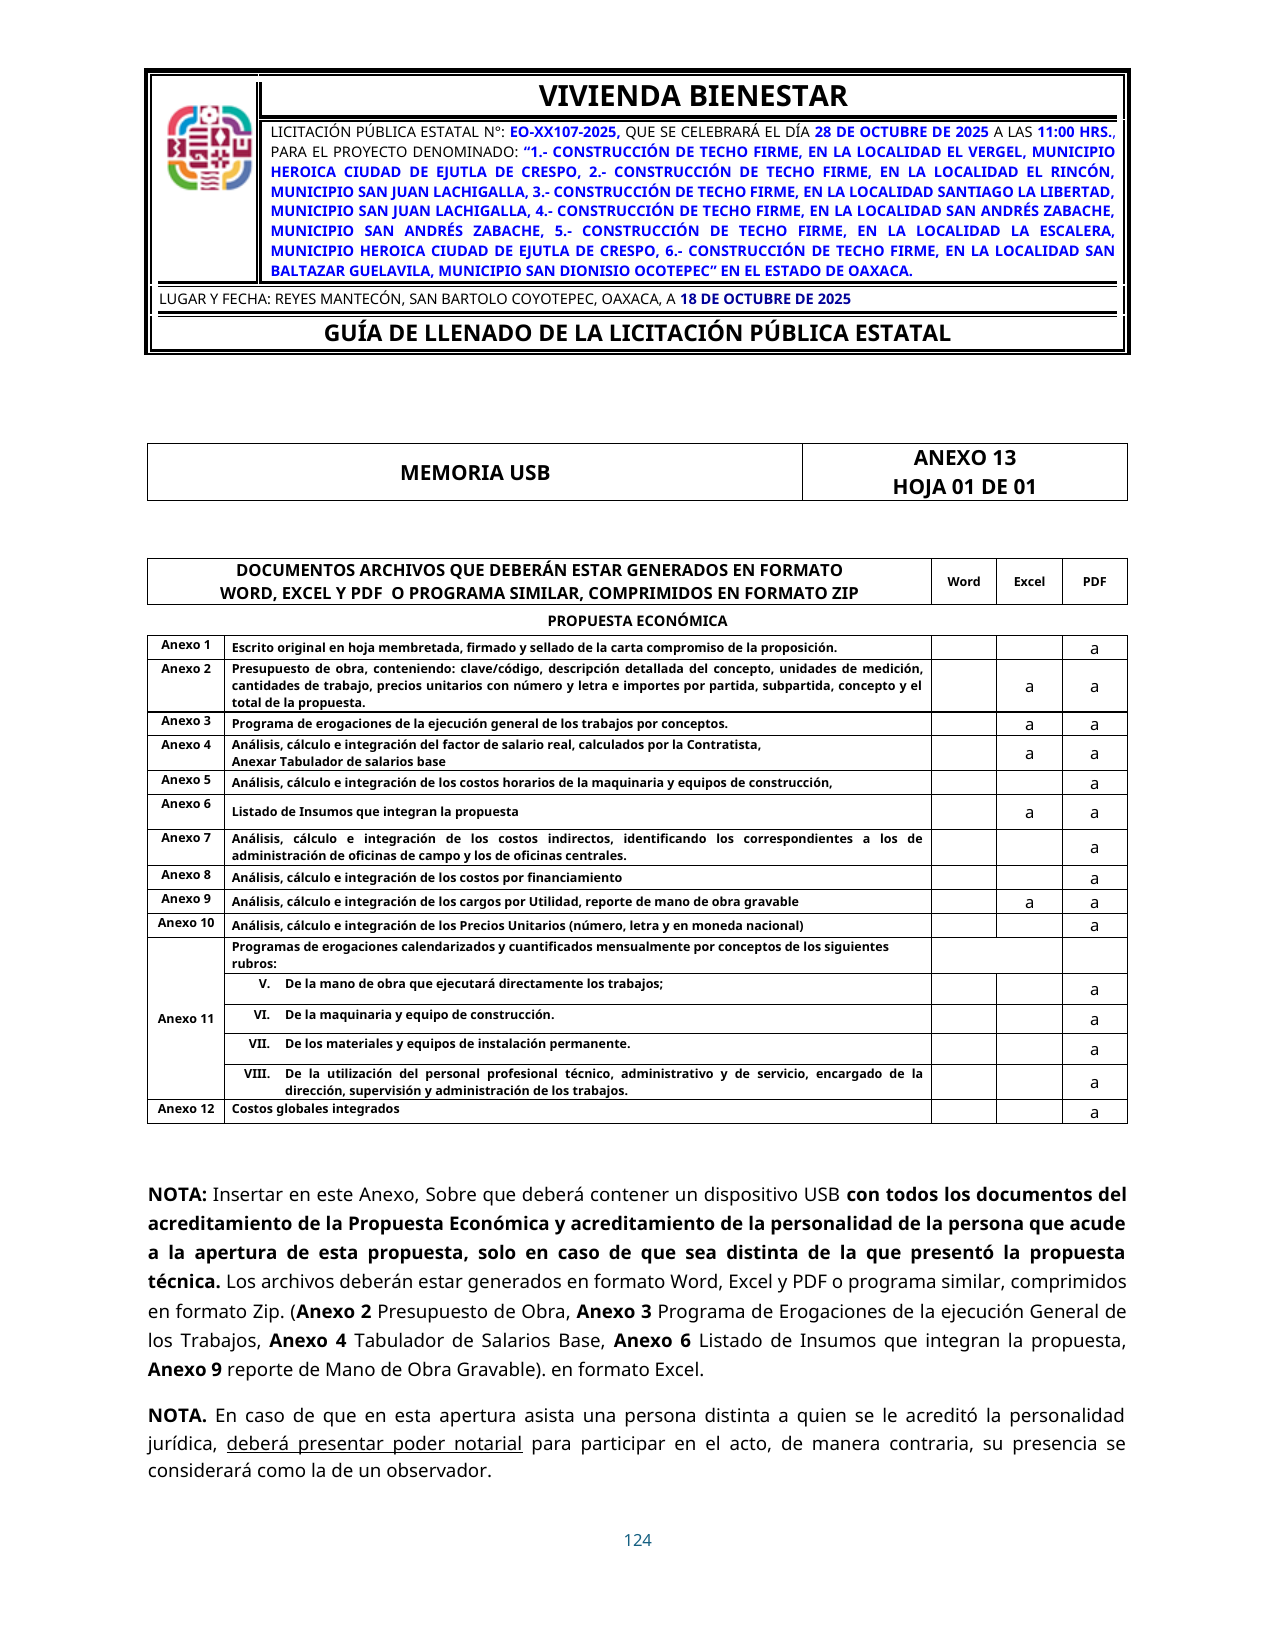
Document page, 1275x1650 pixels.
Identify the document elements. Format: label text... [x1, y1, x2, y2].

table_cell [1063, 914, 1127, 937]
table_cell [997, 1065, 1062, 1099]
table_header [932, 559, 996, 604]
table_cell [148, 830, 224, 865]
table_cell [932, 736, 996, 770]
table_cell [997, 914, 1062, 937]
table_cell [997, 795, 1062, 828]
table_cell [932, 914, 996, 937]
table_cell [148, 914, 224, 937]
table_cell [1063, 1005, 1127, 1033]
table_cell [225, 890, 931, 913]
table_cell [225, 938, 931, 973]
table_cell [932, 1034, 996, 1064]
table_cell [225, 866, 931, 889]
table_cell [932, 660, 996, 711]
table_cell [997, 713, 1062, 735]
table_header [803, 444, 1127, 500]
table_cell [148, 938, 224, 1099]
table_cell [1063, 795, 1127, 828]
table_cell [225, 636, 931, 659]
picture [156, 97, 256, 196]
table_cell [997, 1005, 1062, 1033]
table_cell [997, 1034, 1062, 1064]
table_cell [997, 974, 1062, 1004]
picture [258, 97, 263, 196]
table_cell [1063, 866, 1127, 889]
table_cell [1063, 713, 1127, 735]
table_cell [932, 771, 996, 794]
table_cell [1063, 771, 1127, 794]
text NOTA: Insertar en este Anexo, Sobre que deberá contener un dispositivo USB con todos los documentos del acreditamiento de la Propuesta Económica y acreditamiento de la personalidad de la persona que acude a la apertura de esta propuesta, solo en caso de que sea distinta de la que presentó la propuesta técnica. Los archivos deberán estar generados en formato Word, Excel y PDF o programa similar, comprimidos en formato Zip. (Anexo 2 Presupuesto de Obra, Anexo 3 Programa de Erogaciones de la ejecución General de los Trabajos, Anexo 4 Tabulador de Salarios Base, Anexo 6 Listado de Insumos que integran la propuesta, Anexo 9 reporte de Mano de Obra Gravable). en formato Excel. [148, 1181, 1127, 1382]
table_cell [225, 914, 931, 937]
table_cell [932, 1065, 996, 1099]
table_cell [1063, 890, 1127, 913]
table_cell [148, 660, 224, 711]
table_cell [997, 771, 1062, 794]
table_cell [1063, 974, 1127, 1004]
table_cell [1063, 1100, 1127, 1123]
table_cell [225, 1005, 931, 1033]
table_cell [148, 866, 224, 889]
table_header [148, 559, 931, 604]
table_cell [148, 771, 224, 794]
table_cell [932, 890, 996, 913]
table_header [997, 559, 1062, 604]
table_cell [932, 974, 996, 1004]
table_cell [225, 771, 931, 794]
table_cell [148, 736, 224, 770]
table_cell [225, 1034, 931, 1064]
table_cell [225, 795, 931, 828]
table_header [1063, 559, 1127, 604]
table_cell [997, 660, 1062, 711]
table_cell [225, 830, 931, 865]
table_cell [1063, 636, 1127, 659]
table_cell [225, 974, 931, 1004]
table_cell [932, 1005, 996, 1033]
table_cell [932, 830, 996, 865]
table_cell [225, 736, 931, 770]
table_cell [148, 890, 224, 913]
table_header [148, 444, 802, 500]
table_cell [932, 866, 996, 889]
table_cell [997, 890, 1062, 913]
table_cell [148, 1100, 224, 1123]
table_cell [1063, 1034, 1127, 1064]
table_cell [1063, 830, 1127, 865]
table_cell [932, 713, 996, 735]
text NOTA. En caso de que en esta apertura asista una persona distinta a quien se le acreditó la personalidad jurídica, deberá presentar poder notarial para participar en el acto, de manera contraria, su presencia se considerará como la de un observador. [148, 1402, 1127, 1483]
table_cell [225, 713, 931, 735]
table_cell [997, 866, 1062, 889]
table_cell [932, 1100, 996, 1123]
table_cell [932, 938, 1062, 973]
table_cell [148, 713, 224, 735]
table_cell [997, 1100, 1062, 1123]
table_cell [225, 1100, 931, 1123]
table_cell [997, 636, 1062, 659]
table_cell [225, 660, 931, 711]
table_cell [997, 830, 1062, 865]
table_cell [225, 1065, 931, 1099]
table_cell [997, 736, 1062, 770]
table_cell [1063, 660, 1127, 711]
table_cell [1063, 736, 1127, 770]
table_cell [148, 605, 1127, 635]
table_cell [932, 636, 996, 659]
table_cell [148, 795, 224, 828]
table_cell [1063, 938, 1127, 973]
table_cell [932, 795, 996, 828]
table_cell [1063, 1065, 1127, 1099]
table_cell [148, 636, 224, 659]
